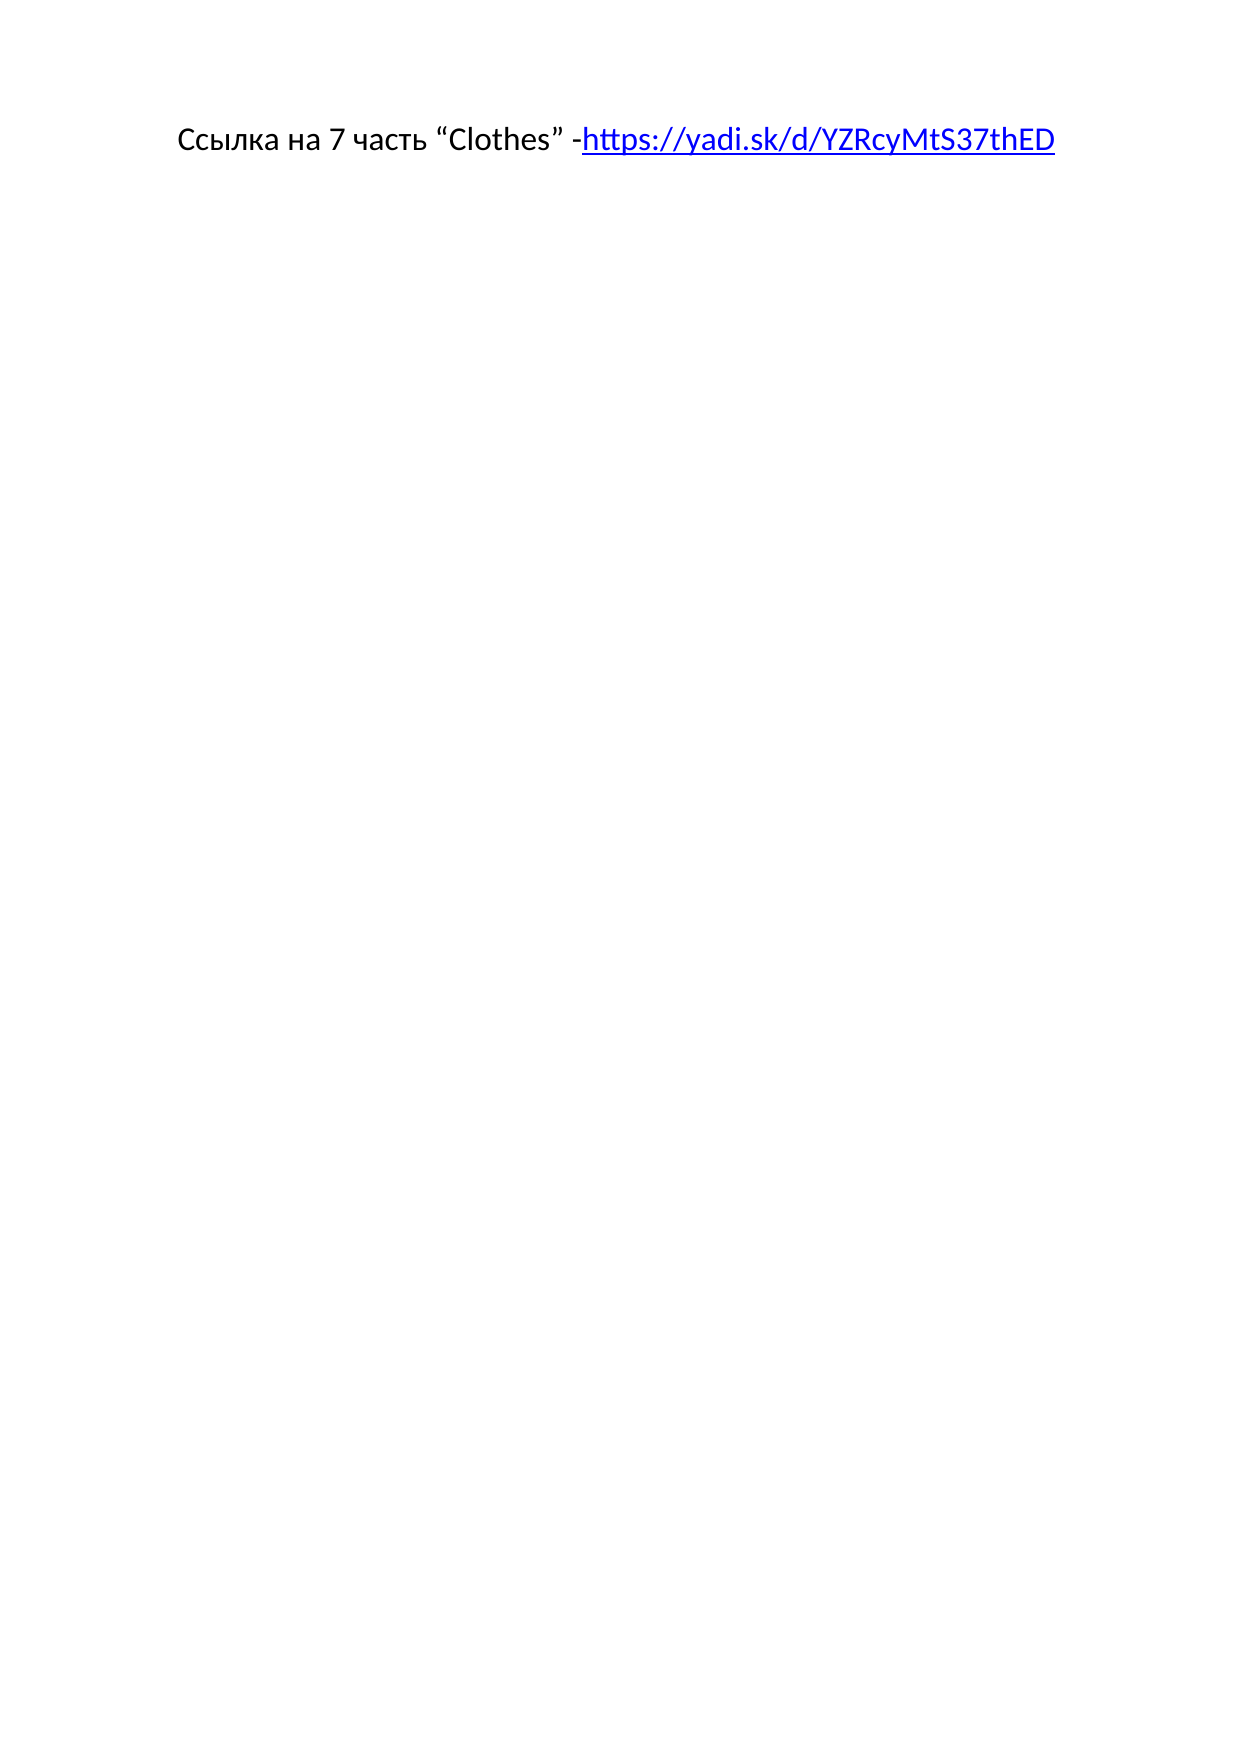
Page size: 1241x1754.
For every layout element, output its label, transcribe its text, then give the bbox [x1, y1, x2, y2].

text Ссылка на 7 часть “Clothes” -https://yadi.sk/d/YZRcyMtS37thED [177, 118, 1152, 159]
